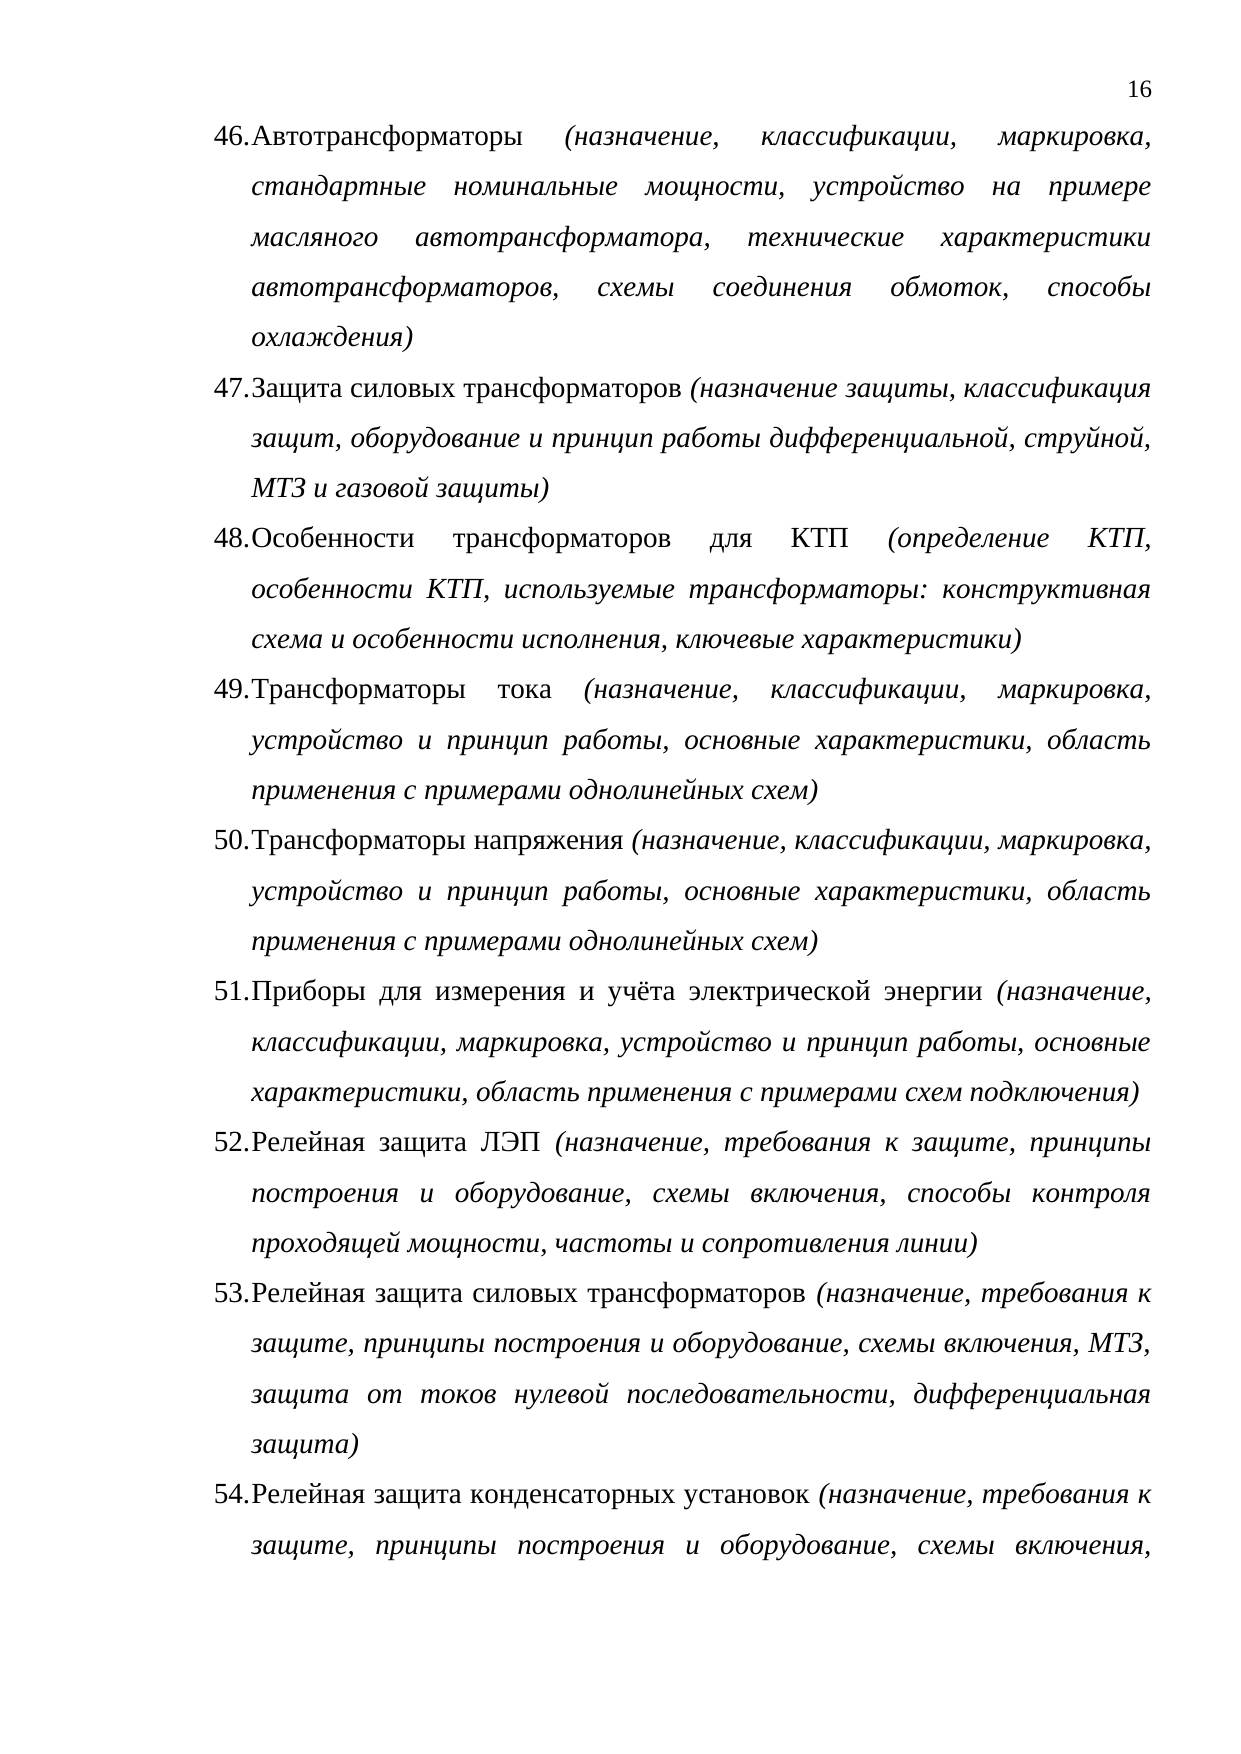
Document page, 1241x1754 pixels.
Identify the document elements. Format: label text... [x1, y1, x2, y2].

list Автотрансформаторы (назначение, классификации, маркировка, стандартные номинальные мощности, устройство на примере масляного автотрансформатора, технические характеристики автотрансформаторов, схемы соединения обмоток, способы охлаждения) [213, 118, 1152, 353]
list Трансформаторы напряжения (назначение, классификации, маркировка, устройство и принцип работы, основные характеристики, область применения с примерами однолинейных схем) [213, 822, 1152, 957]
list Особенности трансформаторов для КТП (определение КТП, особенности КТП, используемые трансформаторы: конструктивная схема и особенности исполнения, ключевые характеристики) [213, 521, 1152, 655]
list Релейная защита силовых трансформаторов (назначение, требования к защите, принципы построения и оборудование, схемы включения, МТЗ, защита от токов нулевой последовательности, дифференциальная защита) [213, 1275, 1152, 1460]
list Приборы для измерения и учёта электрической энергии (назначение, классификации, маркировка, устройство и принцип работы, основные характеристики, область применения с примерами схем подключения) [213, 973, 1152, 1108]
list Релейная защита ЛЭП (назначение, требования к защите, принципы построения и оборудование, схемы включения, способы контроля проходящей мощности, частоты и сопротивления линии) [213, 1124, 1152, 1258]
list Трансформаторы тока (назначение, классификации, маркировка, устройство и принцип работы, основные характеристики, область применения с примерами однолинейных схем) [213, 672, 1152, 806]
list Защита силовых трансформаторов (назначение защиты, классификация защит, оборудование и принцип работы дифференциальной, струйной, МТЗ и газовой защиты) [213, 370, 1152, 504]
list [213, 1477, 1152, 1560]
